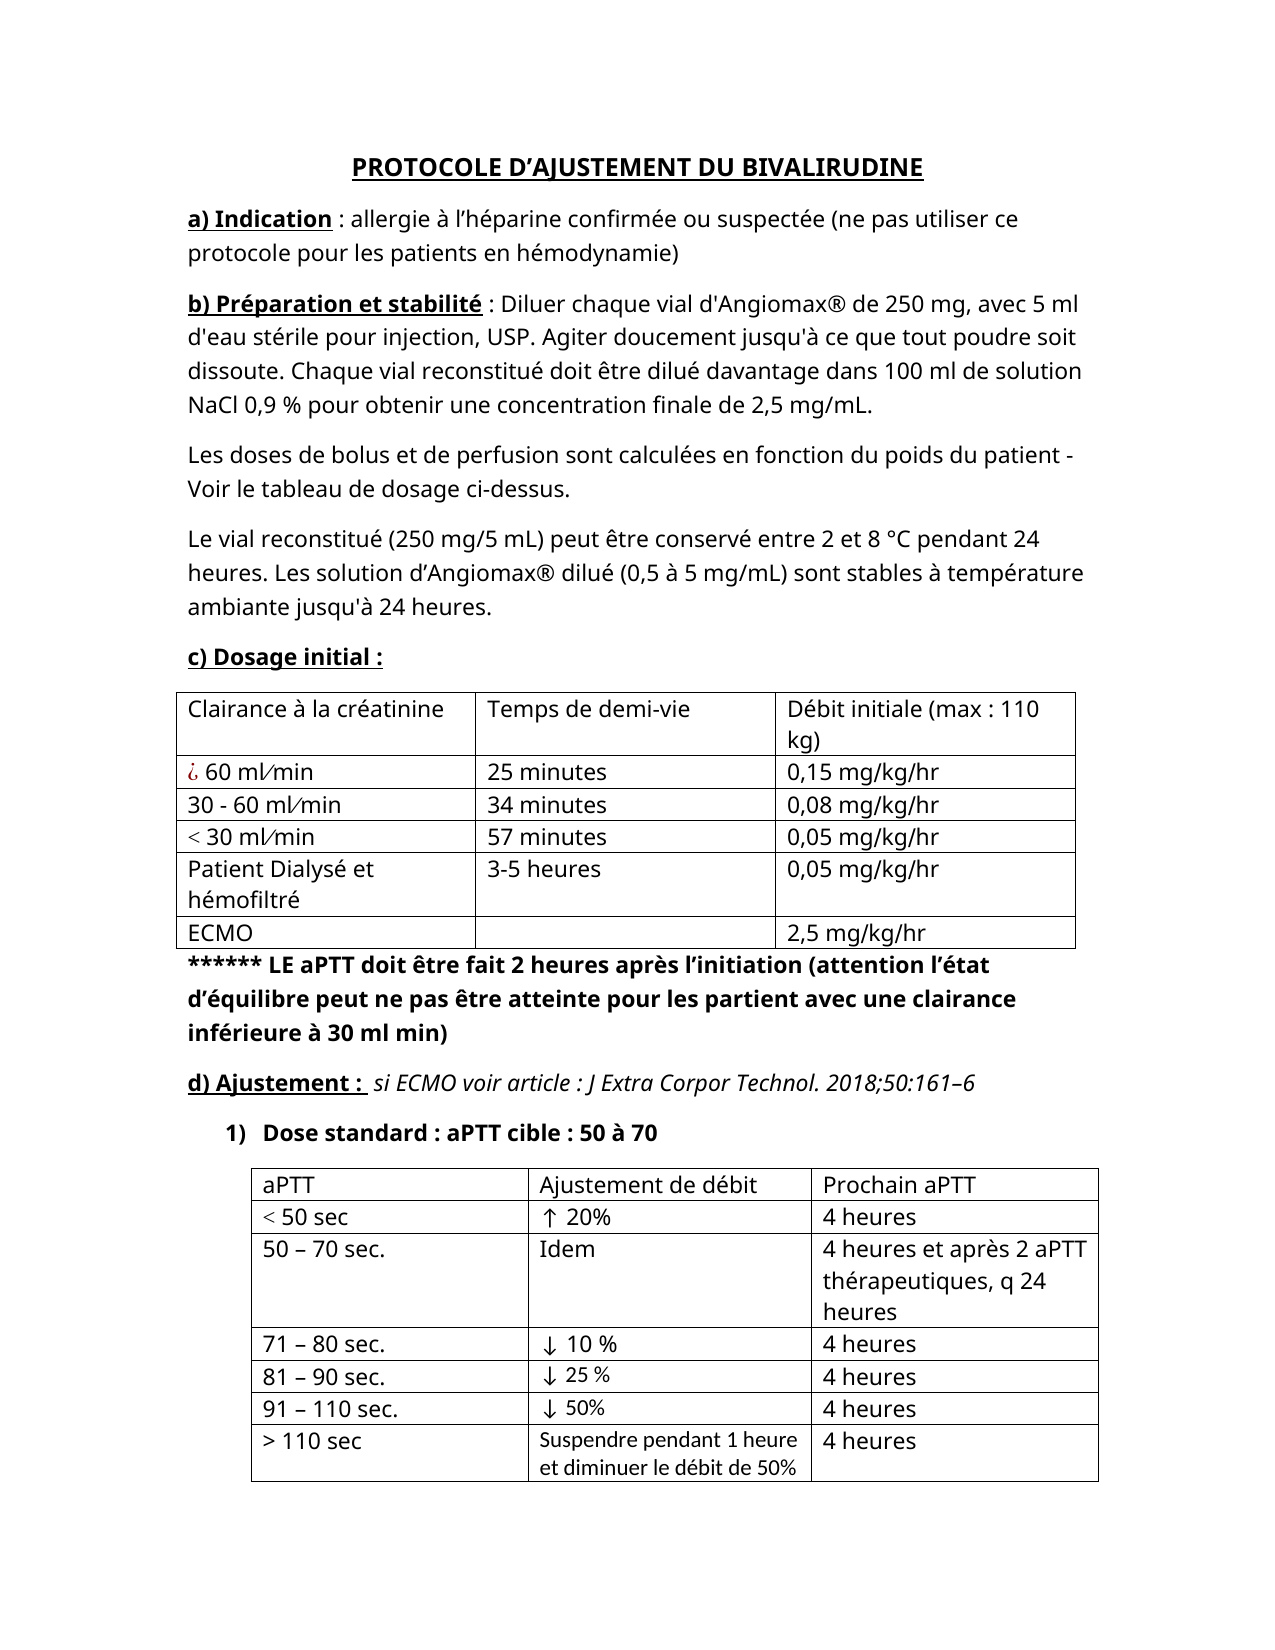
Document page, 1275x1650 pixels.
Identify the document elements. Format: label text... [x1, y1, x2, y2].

table_header Clairance à la créatinine [177, 693, 475, 755]
table_cell 2,5 mg∕kg∕hr [776, 917, 1075, 948]
text ****** LE aPTT doit être fait 2 heures après l’initiation (attention l’état d’équilibre peut ne pas être atteinte pour les partient avec une clairance inférieure à 30 ml min) [187, 949, 1087, 1048]
table_cell 50 – 70 sec. [252, 1234, 528, 1327]
table_cell ↓ 25 % [529, 1361, 811, 1392]
table_cell ECMO [177, 917, 475, 948]
table_cell 3-5 heures [476, 853, 775, 916]
table_cell 91 – 110 sec. [252, 1393, 528, 1424]
table_cell 4 heures [812, 1425, 1098, 1481]
table_cell 4 heures [812, 1361, 1098, 1392]
text d) Ajustement : si ECMO voir article : J Extra Corpor Technol. 2018;50:161–6 [187, 1067, 1087, 1098]
table_cell ↓ 50% [529, 1393, 811, 1424]
table_cell Idem [529, 1234, 811, 1327]
table_cell ˂ 50 sec [252, 1201, 528, 1232]
table_header Prochain aPTT [812, 1169, 1098, 1200]
table_cell ↑ 20% [529, 1201, 811, 1232]
list Dose standard : aPTT cible : 50 à 70 [225, 1117, 1087, 1149]
text a) Indication : allergie à l’héparine confirmée ou suspectée (ne pas utiliser ce protocole pour les patients en hémodynamie) [187, 203, 1087, 268]
table_cell 34 minutes [476, 789, 775, 820]
text Les doses de bolus et de perfusion sont calculées en fonction du poids du patient - Voir le tableau de dosage ci-dessus. [187, 439, 1087, 504]
table_header Débit initiale (max : 110 kg) [776, 693, 1075, 755]
table_cell [476, 917, 775, 948]
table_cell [812, 1234, 1098, 1327]
table_cell Patient Dialysé et hémofiltré [177, 853, 475, 916]
table_cell 81 – 90 sec. [252, 1361, 528, 1392]
text Le vial reconstitué (250 mg/5 mL) peut être conservé entre 2 et 8 °C pendant 24 heures. Les solution d’Angiomax® dilué (0,5 à 5 mg/mL) sont stables à température ambiante jusqu'à 24 heures. [187, 523, 1087, 622]
table_cell 30 - 60 ml∕min [177, 789, 475, 820]
text b) Préparation et stabilité : Diluer chaque vial d'Angiomax® de 250 mg, avec 5 ml d'eau stérile pour injection, USP. Agiter doucement jusqu'à ce que tout poudre soit dissoute. Chaque vial reconstitué doit être dilué davantage dans 100 ml de solution NaCl 0,9 % pour obtenir une concentration finale de 2,5 mg/mL. [187, 288, 1087, 420]
table_cell 0,05 mg∕kg∕hr [776, 821, 1075, 852]
table_cell 4 heures [812, 1393, 1098, 1424]
table_header Temps de demi-vie [476, 693, 775, 755]
table_cell ↓ 10 % [529, 1328, 811, 1359]
text PROTOCOLE D’AJUSTEMENT DU BIVALIRUDINE [187, 150, 1087, 184]
table_cell 71 – 80 sec. [252, 1328, 528, 1359]
table_cell ˂ 30 ml∕min [177, 821, 475, 852]
table_cell 0,08 mg∕kg∕hr [776, 789, 1075, 820]
table_cell 60 ml∕min [177, 756, 475, 788]
table_header aPTT [252, 1169, 528, 1200]
text c) Dosage initial : [187, 641, 1087, 673]
table_cell > 110 sec [252, 1425, 528, 1481]
table_cell 0,05 mg∕kg∕hr [776, 853, 1075, 916]
table_header Ajustement de débit [529, 1169, 811, 1200]
table_cell 4 heures [812, 1201, 1098, 1232]
table_cell Suspendre pendant 1 heure et diminuer le débit de 50% [529, 1425, 811, 1481]
table_cell 25 minutes [476, 756, 775, 788]
table_cell 57 minutes [476, 821, 775, 852]
table_cell 0,15 mg∕kg∕hr [776, 756, 1075, 788]
table_cell 4 heures [812, 1328, 1098, 1359]
